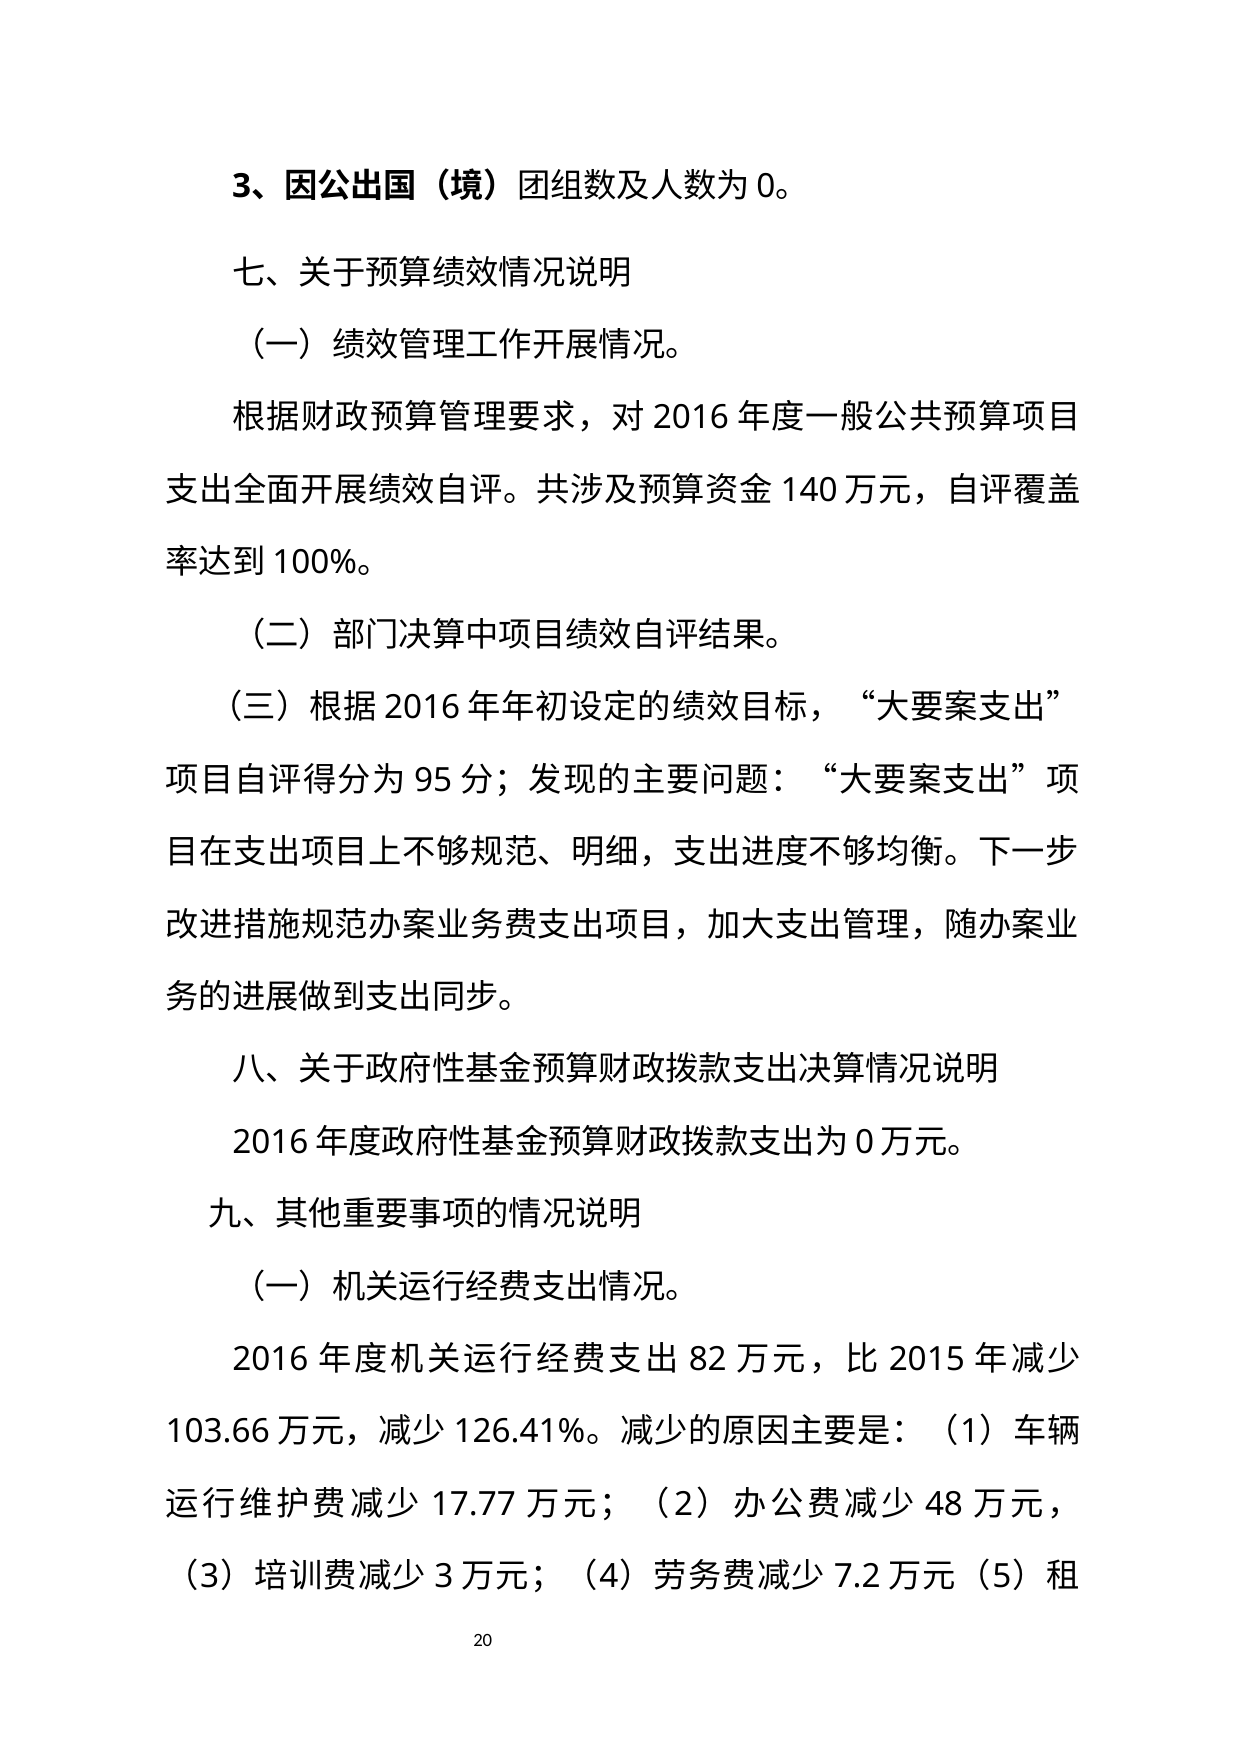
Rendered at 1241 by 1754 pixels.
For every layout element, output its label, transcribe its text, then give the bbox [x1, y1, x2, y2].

list 根据2016年年初设定的绩效目标，“大要案支出”项目自评得分为95分；发现的主要问题：“大要案支出”项目在支出项目上不够规范、明细，支出进度不够均衡。下一步改进措施规范办案业务费支出项目，加大支出管理，随办案业务的进展做到支出同步。 [165, 680, 1081, 1018]
text 九、其他重要事项的情况说明 [165, 1187, 1081, 1235]
list 绩效管理工作开展情况。 [165, 318, 1081, 366]
text 3、因公出国（境）团组数及人数为0。 [165, 151, 1081, 217]
list 部门决算中项目绩效自评结果。 [165, 608, 1081, 656]
list 机关运行经费支出情况。 [165, 1259, 1081, 1308]
text 八、关于政府性基金预算财政拨款支出决算情况说明 [165, 1042, 1081, 1090]
text 2016年度政府性基金预算财政拨款支出为0万元。 [165, 1114, 1081, 1163]
list 关于预算绩效情况说明 [165, 246, 1081, 294]
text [165, 1332, 1081, 1598]
text 根据财政预算管理要求，对2016年度一般公共预算项目支出全面开展绩效自评。共涉及预算资金140万元，自评覆盖率达到100%。 [165, 390, 1081, 584]
